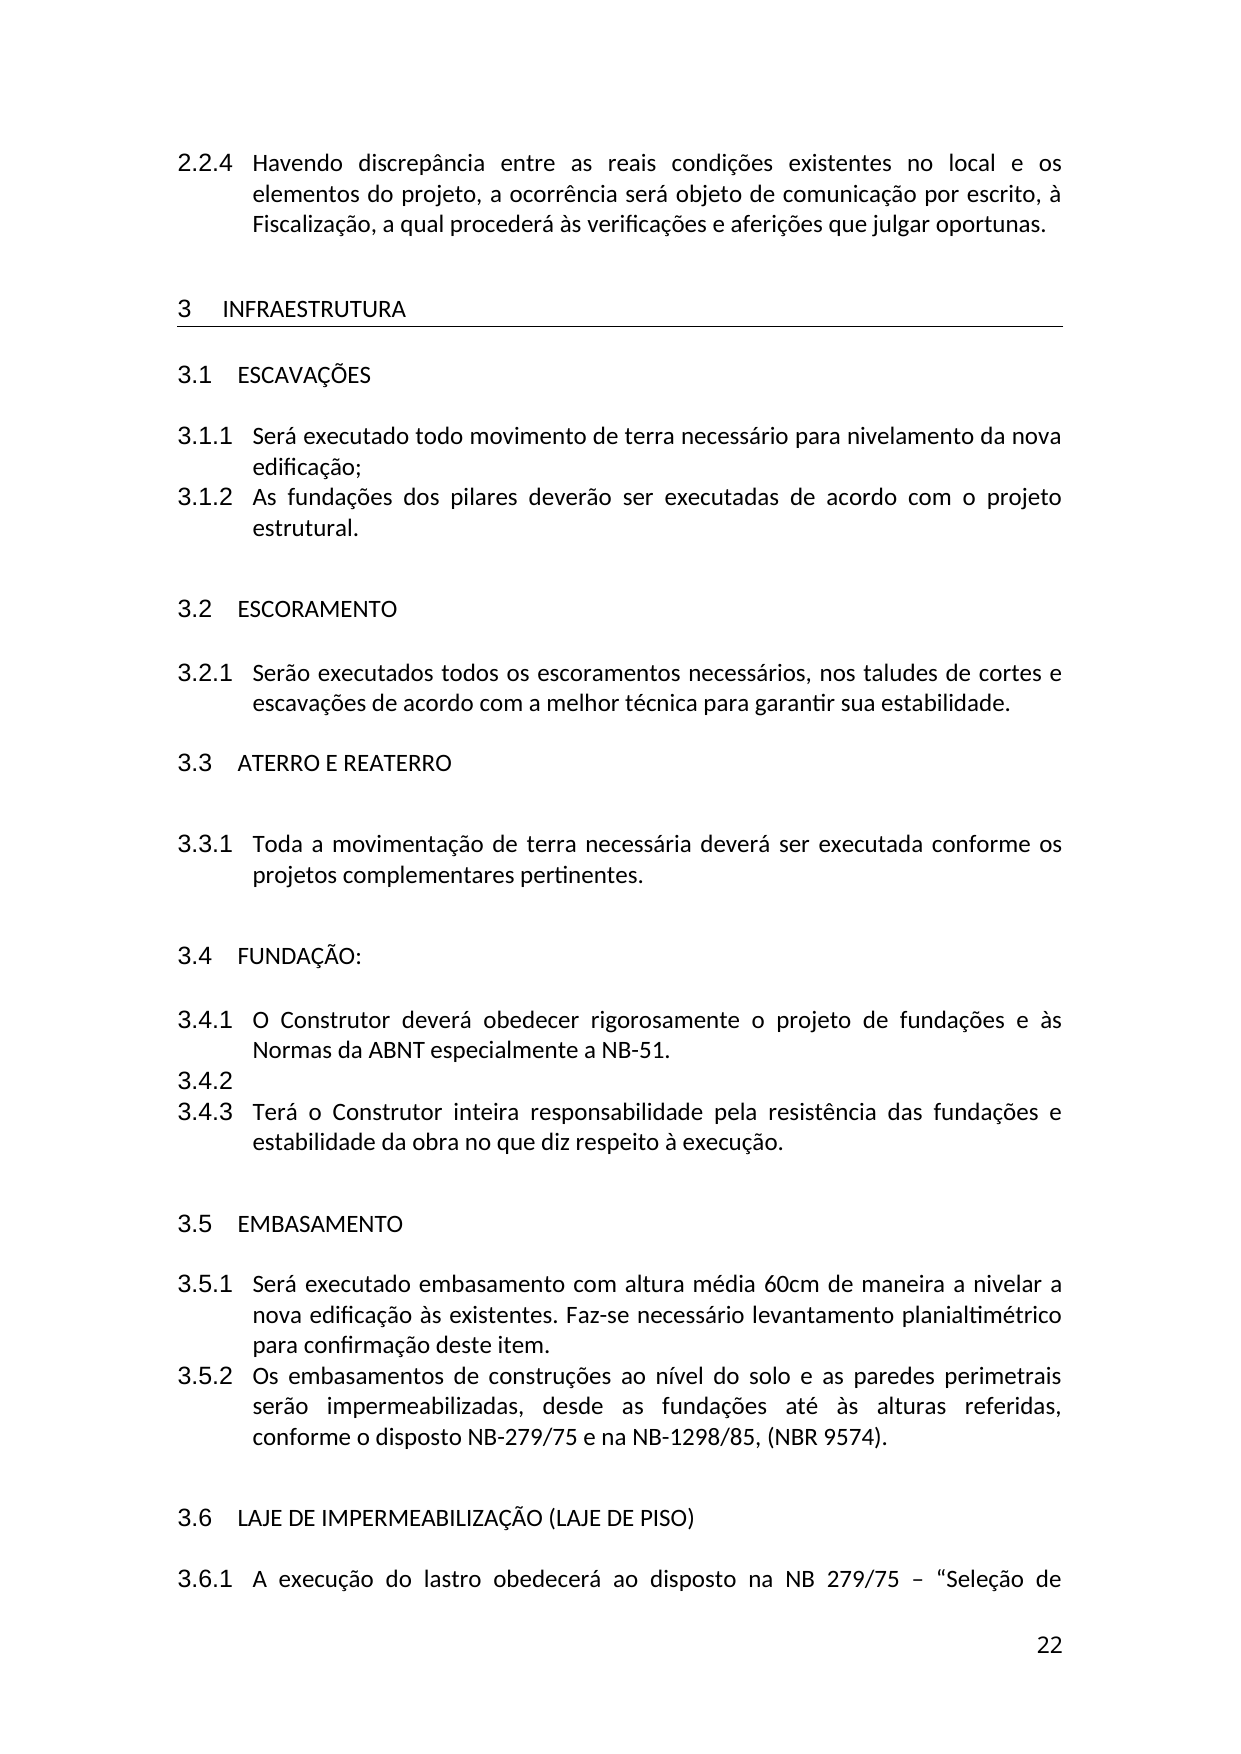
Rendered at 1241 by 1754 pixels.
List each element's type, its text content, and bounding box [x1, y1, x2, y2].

subtitle Terá o Construtor inteira responsabilidade pela resistência das fundações e estabilidade da obra no que diz respeito à execução. [177, 1096, 1063, 1157]
subtitle Será executado embasamento com altura média 60cm de maneira a nivelar a nova edificação às existentes. Faz-se necessário levantamento planialtimétrico para confirmação deste item. [177, 1268, 1063, 1360]
subtitle Havendo discrepância entre as reais condições existentes no local e os elementos do projeto, a ocorrência será objeto de comunicação por escrito, à Fiscalização, a qual procederá às verificações e aferições que julgar oportunas. [177, 148, 1063, 239]
subtitle Será executado todo movimento de terra necessário para nivelamento da nova edificação; [177, 420, 1063, 481]
subtitle EMBASAMENTO [177, 1208, 1063, 1238]
subtitle O Construtor deverá obedecer rigorosamente o projeto de fundações e às Normas da ABNT especialmente a NB-51. [177, 1004, 1063, 1065]
subtitle ATERRO E REATERRO [177, 747, 1063, 777]
subtitle ESCORAMENTO [177, 593, 1063, 624]
subtitle Toda a movimentação de terra necessária deverá ser executada conforme os projetos complementares pertinentes. [177, 828, 1063, 889]
subtitle ESCAVAÇÕES [177, 360, 1063, 390]
subtitle FUNDAÇÃO: [177, 941, 1063, 971]
subtitle Os embasamentos de construções ao nível do solo e as paredes perimetrais serão impermeabilizadas, desde as fundações até às alturas referidas, conforme o disposto NB-279/75 e na NB-1298/85, (NBR 9574). [177, 1360, 1063, 1452]
subtitle INFRAESTRUTURA [177, 293, 1063, 326]
subtitle LAJE DE IMPERMEABILIZAÇÃO (LAJE DE PISO) [177, 1503, 1063, 1533]
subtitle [177, 1564, 1063, 1594]
subtitle As fundações dos pilares deverão ser executadas de acordo com o projeto estrutural. [177, 481, 1063, 542]
subtitle Serão executados todos os escoramentos necessários, nos taludes de cortes e escavações de acordo com a melhor técnica para garantir sua estabilidade. [177, 657, 1063, 718]
